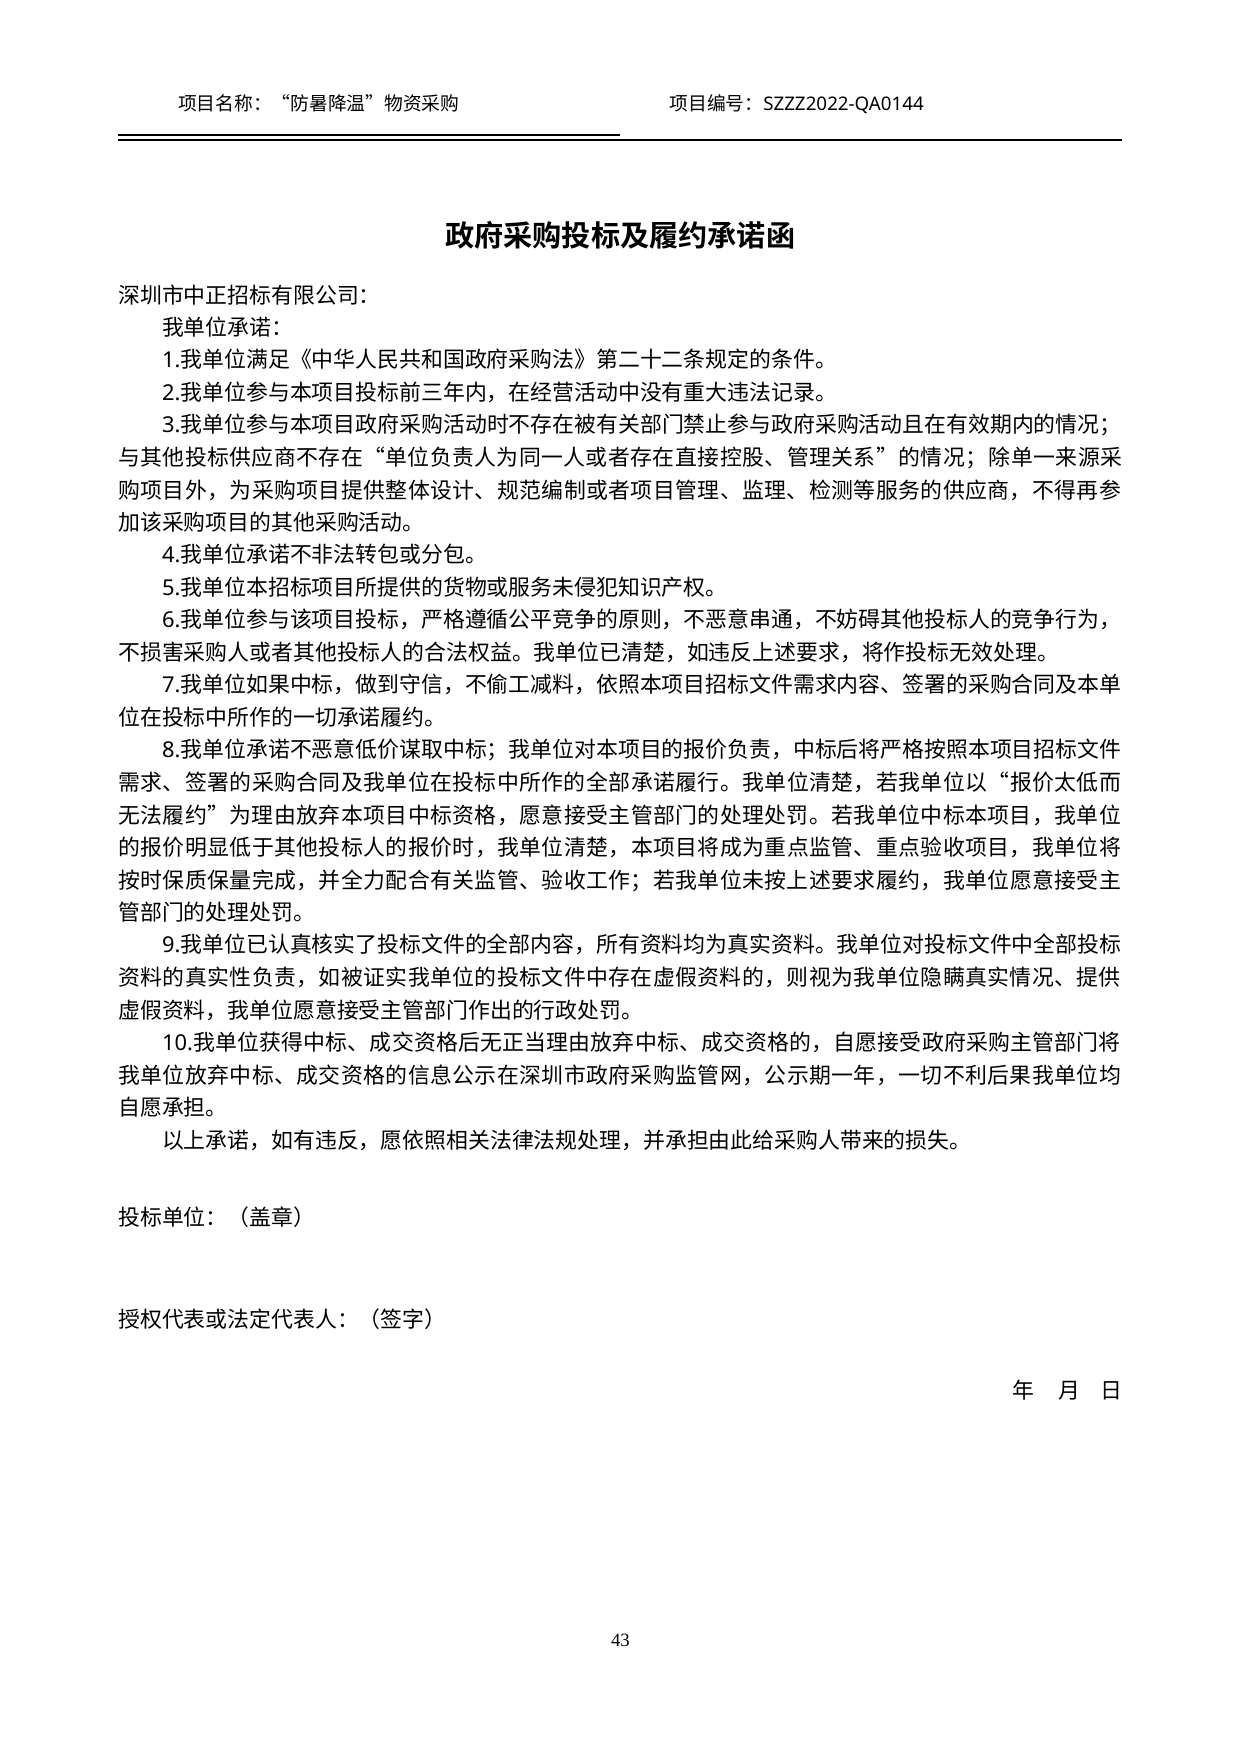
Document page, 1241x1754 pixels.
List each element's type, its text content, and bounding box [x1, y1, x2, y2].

text 5.我单位本招标项目所提供的货物或服务未侵犯知识产权。 [118, 570, 1122, 602]
text 10.我单位获得中标、成交资格后无正当理由放弃中标、成交资格的，自愿接受政府采购主管部门将我单位放弃中标、成交资格的信息公示在深圳市政府采购监管网，公示期一年，一切不利后果我单位均自愿承担。 [118, 1025, 1122, 1122]
text 深圳市中正招标有限公司： [118, 277, 1122, 310]
text 年 月 日 [118, 1373, 1122, 1405]
text 投标单位：（盖章） [118, 1200, 1122, 1231]
text 9.我单位已认真核实了投标文件的全部内容，所有资料均为真实资料。我单位对投标文件中全部投标资料的真实性负责，如被证实我单位的投标文件中存在虚假资料的，则视为我单位隐瞒真实情况、提供虚假资料，我单位愿意接受主管部门作出的行政处罚。 [118, 927, 1122, 1025]
text 8.我单位承诺不恶意低价谋取中标；我单位对本项目的报价负责，中标后将严格按照本项目招标文件需求、签署的采购合同及我单位在投标中所作的全部承诺履行。我单位清楚，若我单位以“报价太低而无法履约”为理由放弃本项目中标资格，愿意接受主管部门的处理处罚。若我单位中标本项目，我单位的报价明显低于其他投标人的报价时，我单位清楚，本项目将成为重点监管、重点验收项目，我单位将按时保质保量完成，并全力配合有关监管、验收工作；若我单位未按上述要求履约，我单位愿意接受主管部门的处理处罚。 [118, 732, 1122, 927]
text 4.我单位承诺不非法转包或分包。 [118, 537, 1122, 570]
text 政府采购投标及履约承诺函 [118, 202, 1122, 267]
text 授权代表或法定代表人：（签字） [118, 1302, 1122, 1334]
text 2.我单位参与本项目投标前三年内，在经营活动中没有重大违法记录。 [118, 375, 1122, 407]
text 我单位承诺： [118, 310, 1122, 342]
text 以上承诺，如有违反，愿依照相关法律法规处理，并承担由此给采购人带来的损失。 [118, 1122, 1122, 1155]
text 1.我单位满足《中华人民共和国政府采购法》第二十二条规定的条件。 [118, 342, 1122, 375]
text 3.我单位参与本项目政府采购活动时不存在被有关部门禁止参与政府采购活动且在有效期内的情况；与其他投标供应商不存在“单位负责人为同一人或者存在直接控股、管理关系”的情况；除单一来源采购项目外，为采购项目提供整体设计、规范编制或者项目管理、监理、检测等服务的供应商，不得再参加该采购项目的其他采购活动。 [118, 407, 1122, 537]
text 6.我单位参与该项目投标，严格遵循公平竞争的原则，不恶意串通，不妨碍其他投标人的竞争行为，不损害采购人或者其他投标人的合法权益。我单位已清楚，如违反上述要求，将作投标无效处理。 [118, 602, 1122, 667]
text 7.我单位如果中标，做到守信，不偷工减料，依照本项目招标文件需求内容、签署的采购合同及本单位在投标中所作的一切承诺履约。 [118, 667, 1122, 732]
